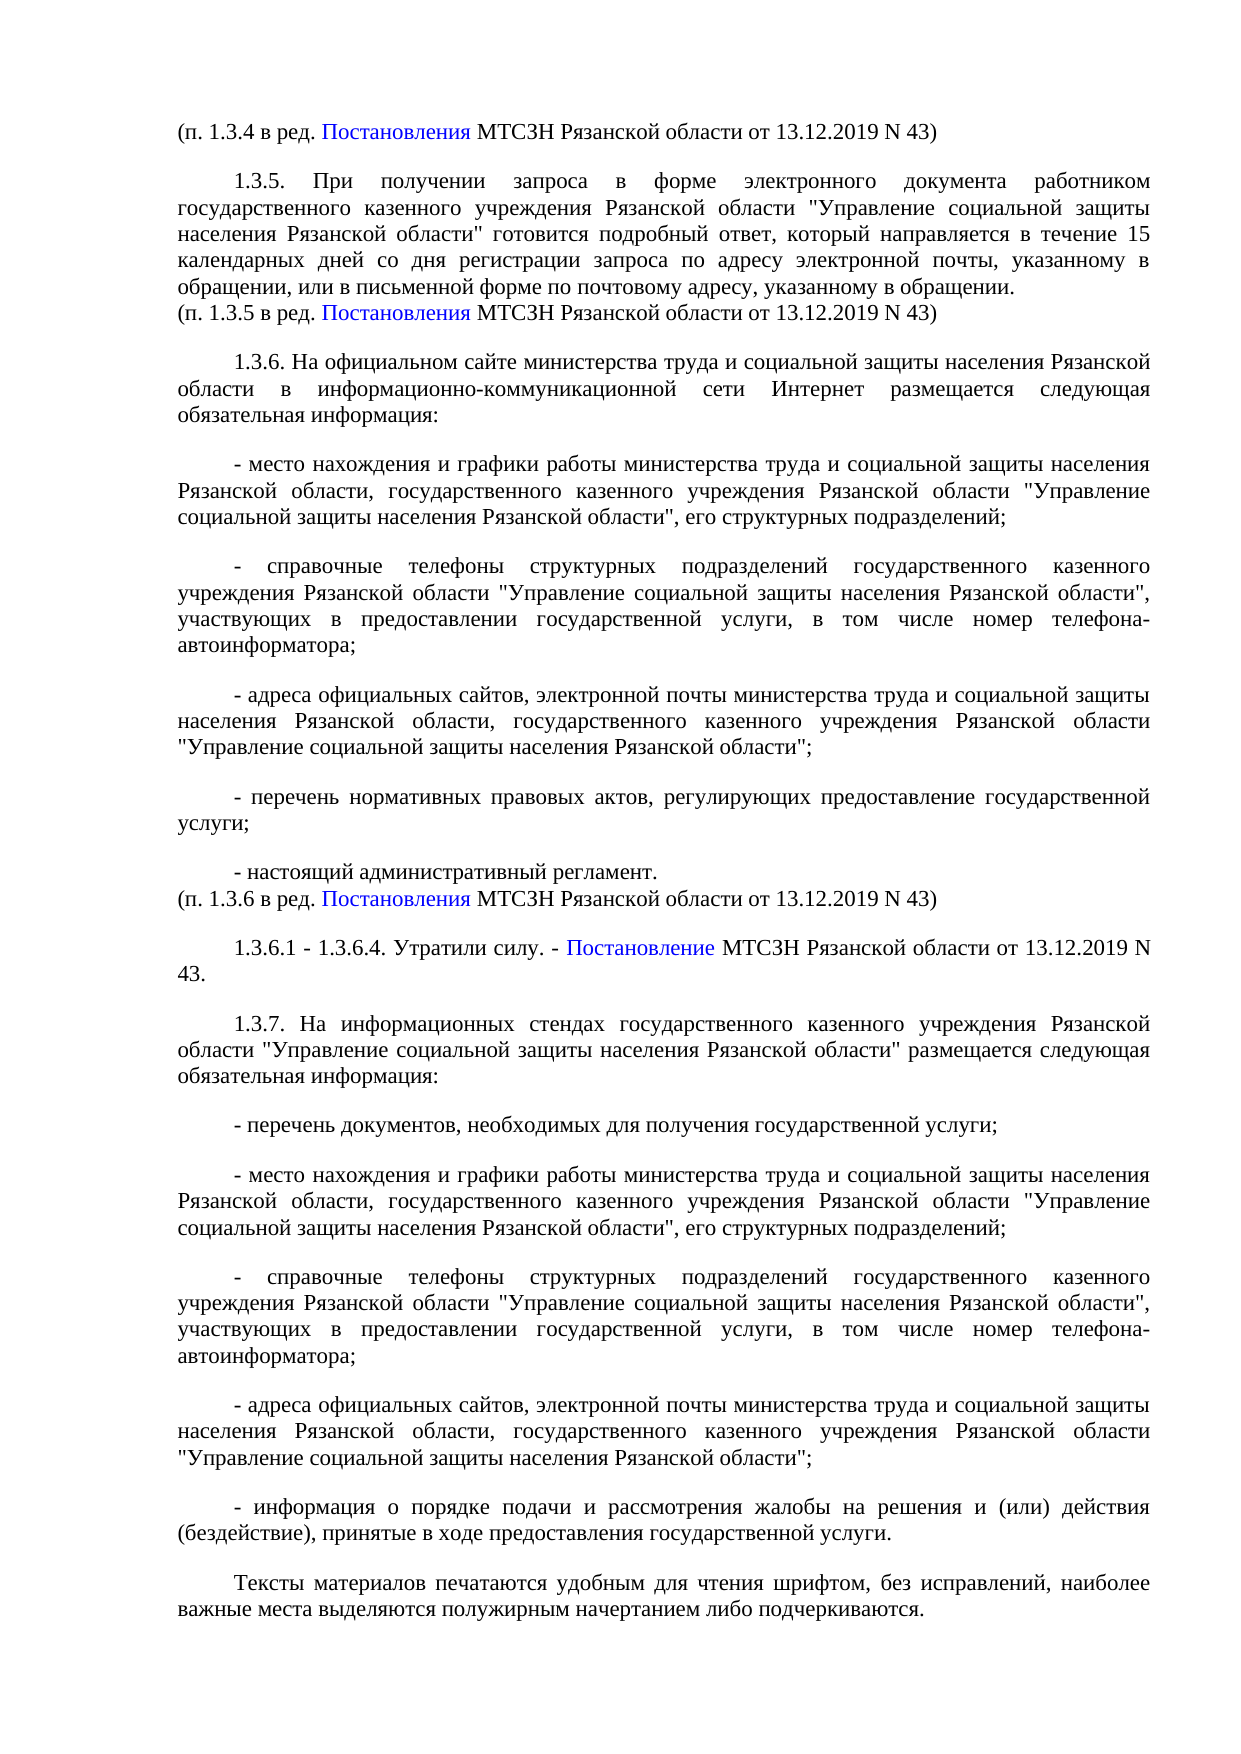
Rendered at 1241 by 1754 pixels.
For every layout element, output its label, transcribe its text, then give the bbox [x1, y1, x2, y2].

text - настоящий административный регламент. [177, 858, 1152, 885]
text (п. 1.3.6 в ред. Постановления МТСЗН Рязанской области от 13.12.2019 N 43) [177, 885, 1152, 911]
text (п. 1.3.4 в ред. Постановления МТСЗН Рязанской области от 13.12.2019 N 43) [177, 118, 1152, 144]
text 1.3.6. На официальном сайте министерства труда и социальной защиты населения Рязанской области в информационно-коммуникационной сети Интернет размещается следующая обязательная информация: [177, 348, 1152, 427]
text - информация о порядке подачи и рассмотрения жалобы на решения и (или) действия (бездействие), принятые в ходе предоставления государственной услуги. [177, 1493, 1152, 1546]
text 1.3.6.1 - 1.3.6.4. Утратили силу. - Постановление МТСЗН Рязанской области от 13.12.2019 N 43. [177, 934, 1152, 987]
text - перечень документов, необходимых для получения государственной услуги; [177, 1112, 1152, 1138]
text 1.3.5. При получении запроса в форме электронного документа работником государственного казенного учреждения Рязанской области "Управление социальной защиты населения Рязанской области" готовится подробный ответ, который направляется в течение 15 календарных дней со дня регистрации запроса по адресу электронной почты, указанному в обращении, или в письменной форме по почтовому адресу, указанному в обращении. [177, 167, 1152, 299]
text - перечень нормативных правовых актов, регулирующих предоставление государственной услуги; [177, 783, 1152, 835]
text (п. 1.3.5 в ред. Постановления МТСЗН Рязанской области от 13.12.2019 N 43) [177, 299, 1152, 326]
text 1.3.7. На информационных стендах государственного казенного учреждения Рязанской области "Управление социальной защиты населения Рязанской области" размещается следующая обязательная информация: [177, 1009, 1152, 1089]
text Тексты материалов печатаются удобным для чтения шрифтом, без исправлений, наиболее важные места выделяются полужирным начертанием либо подчеркиваются. [177, 1569, 1152, 1621]
